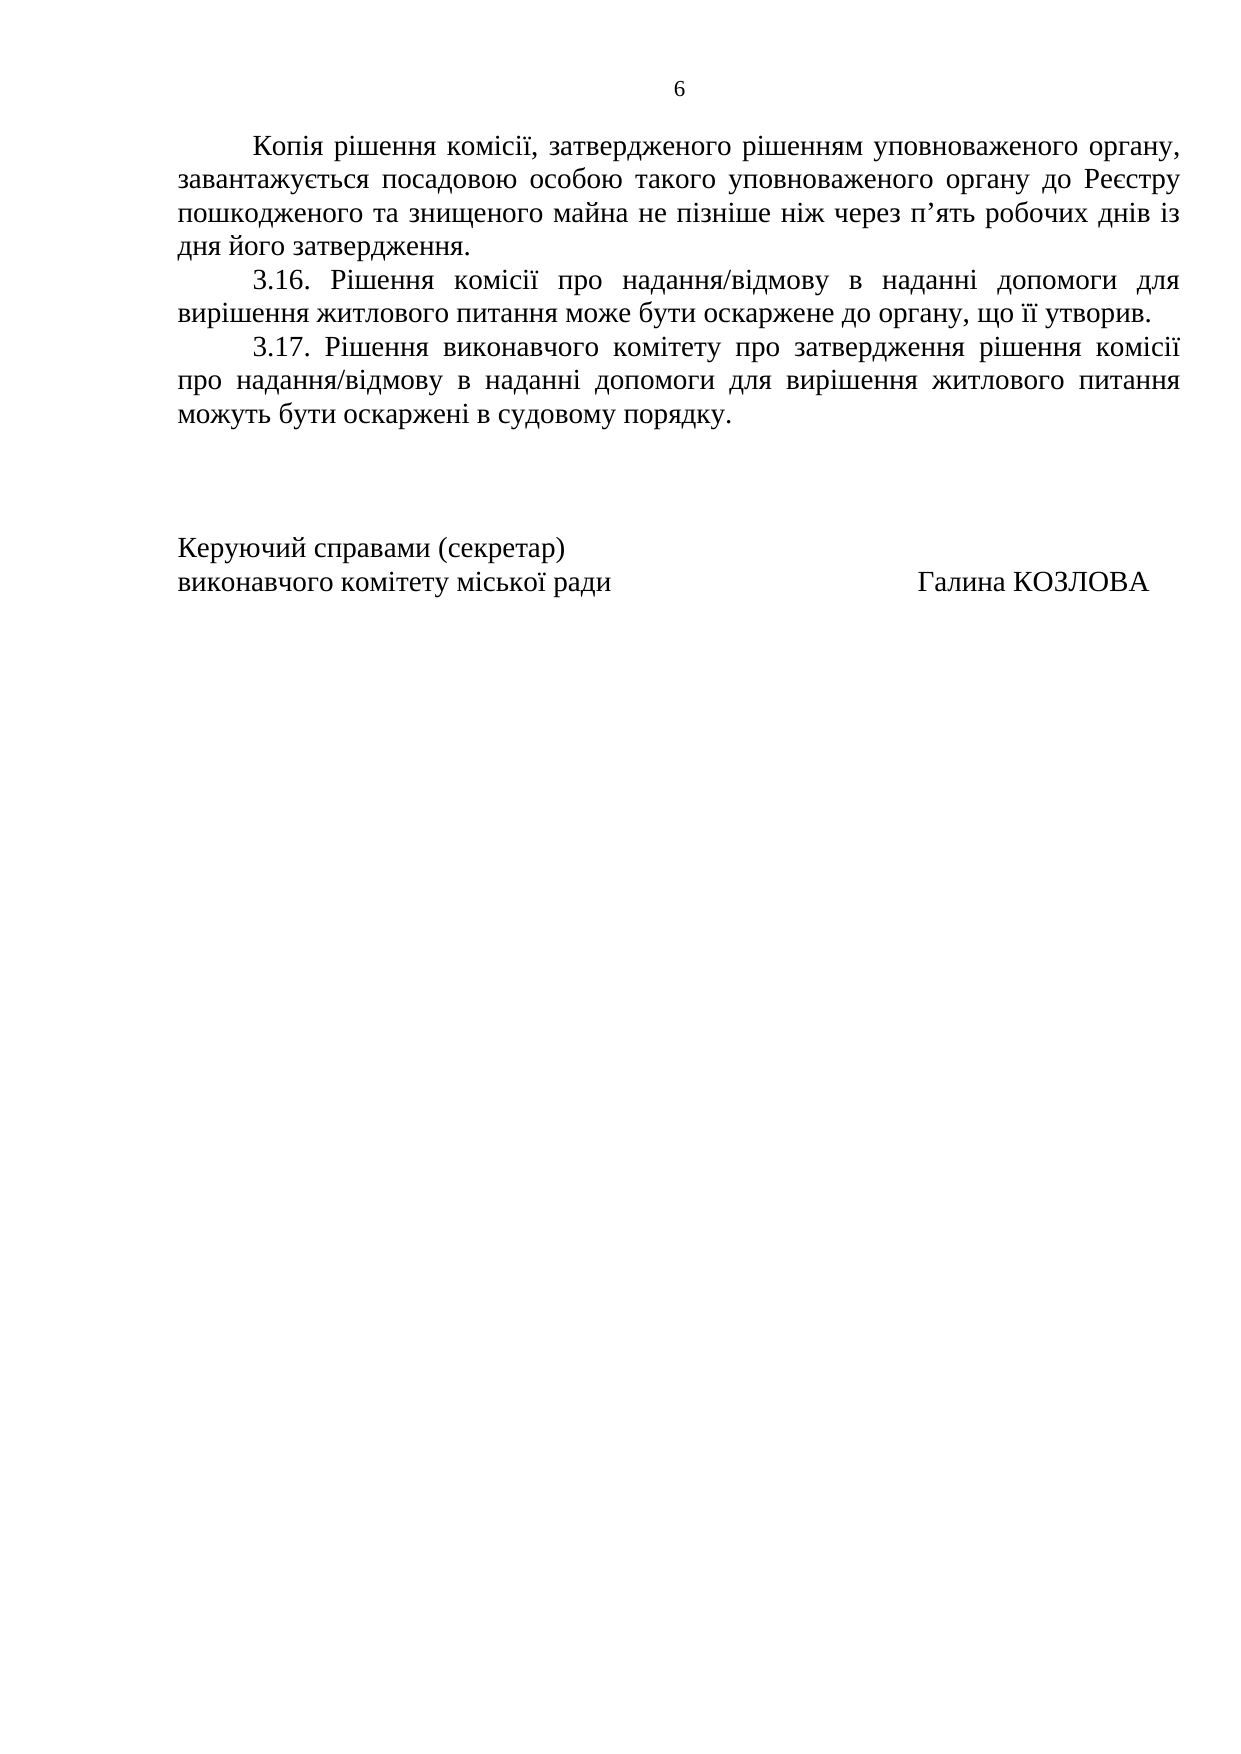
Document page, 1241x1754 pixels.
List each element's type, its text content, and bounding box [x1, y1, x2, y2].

text 3.17. Рішення виконавчого комітету про затвердження рішення комісії про надання/відмову в наданні допомоги для вирішення житлового питання можуть бути оскаржені в судовому порядку. [177, 329, 1181, 429]
text 3.16. Рішення комісії про надання/відмову в наданні допомоги для вирішення житлового питання може бути оскаржене до органу, що її утворив. [177, 262, 1181, 329]
text виконавчого комітету міської ради Галина КОЗЛОВА [177, 564, 1181, 597]
text Керуючий справами (секретар) [177, 530, 1181, 564]
text Копія рішення комісії, затвердженого рішенням уповноваженого органу, завантажується посадовою особою такого уповноваженого органу до Реєстру пошкодженого та знищеного майна не пізніше ніж через п’ять робочих днів із дня його затвердження. [177, 128, 1181, 262]
